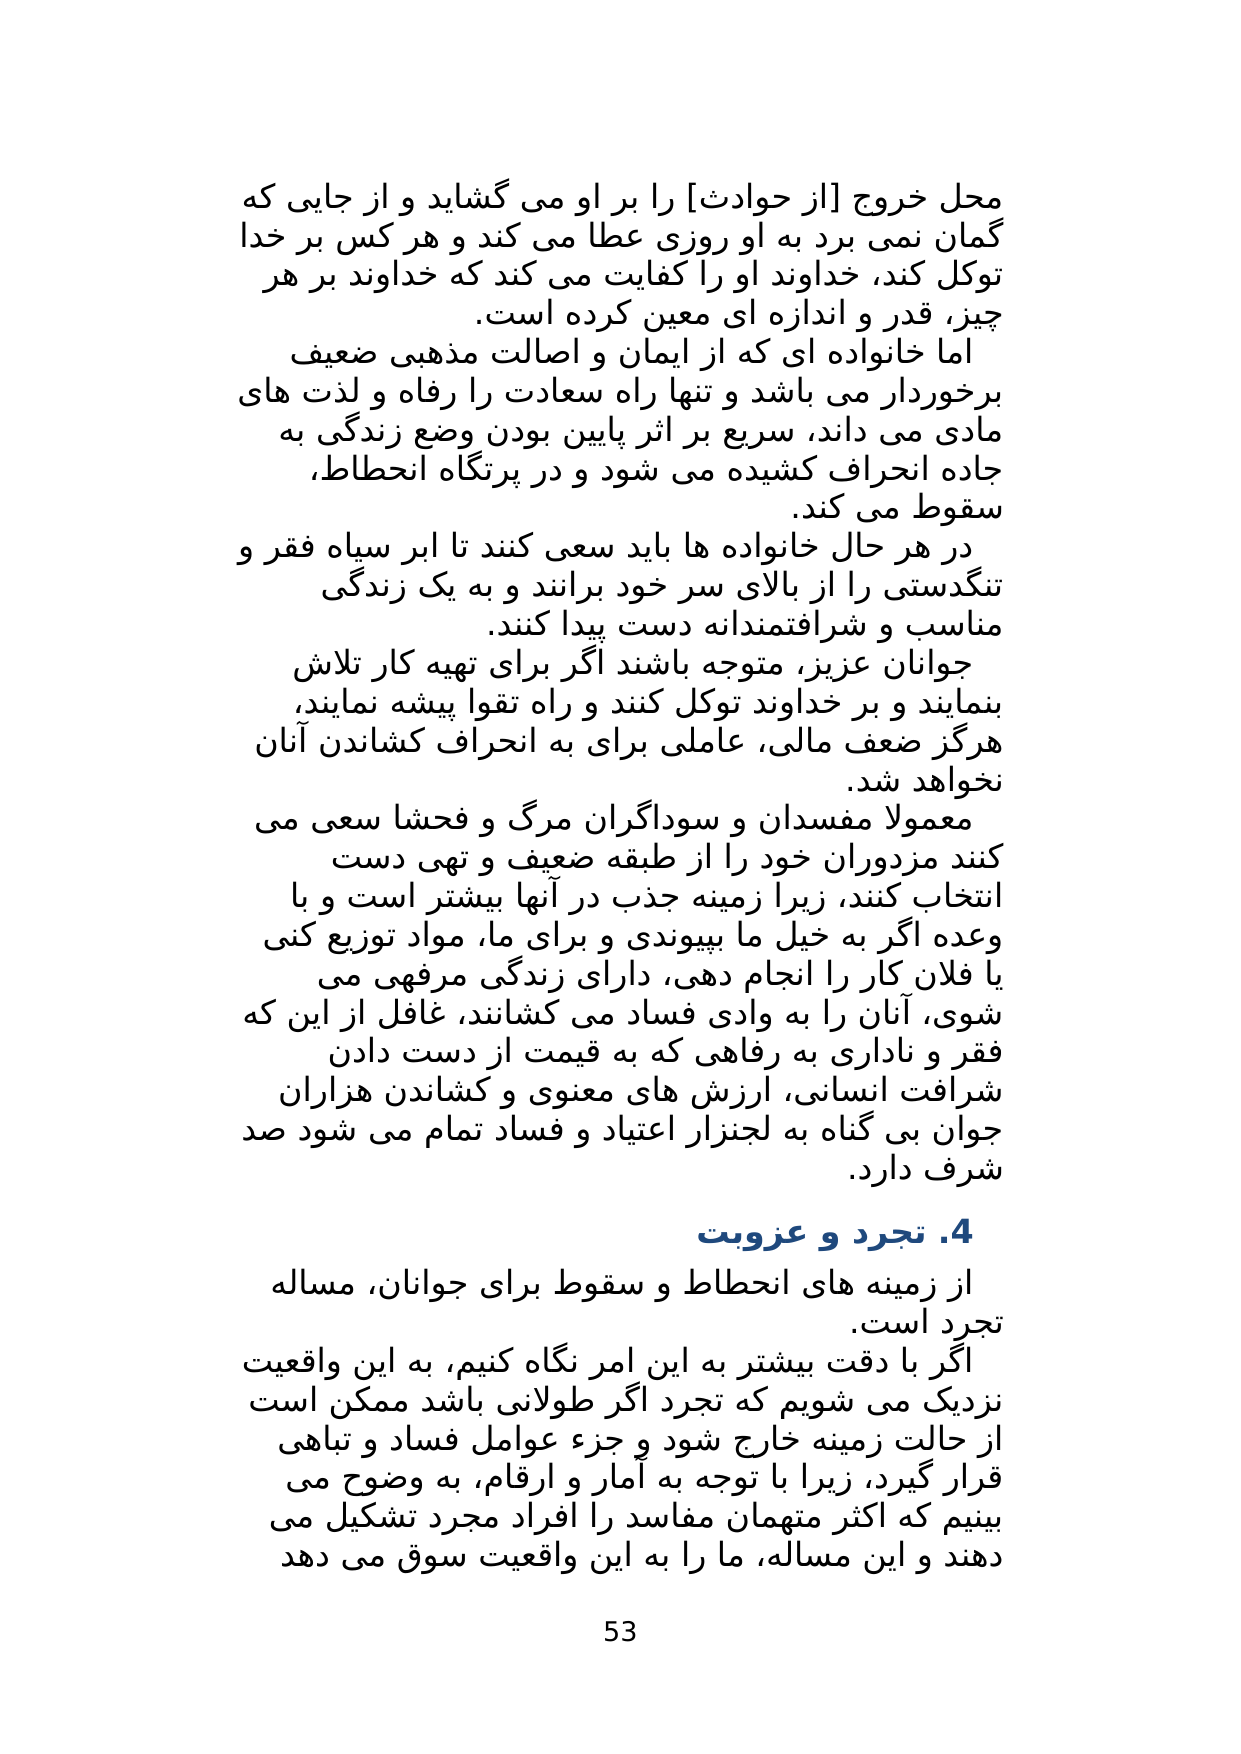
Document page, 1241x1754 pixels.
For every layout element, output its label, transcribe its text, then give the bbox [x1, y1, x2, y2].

text در هر حال خانواده ها باید سعی کنند تا ابر سیاه فقر و تنگدستی را از بالای سر خود برانند و به یک زندگی مناسب و شرافتمندانه دست پیدا کنند. [236, 527, 1004, 643]
subtitle 4. تجرد و عزوبت [236, 1212, 1004, 1251]
text اما خانواده ای که از ایمان و اصالت مذهبی ضعیف برخوردار می باشد و تنها راه سعادت را رفاه و لذت های مادی می داند، سریع بر اثر پایین بودن وضع زندگی به جاده انحراف کشیده می شود و در پرتگاه انحطاط، سقوط می کند. [236, 333, 1004, 527]
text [236, 1341, 1004, 1574]
text جوانان عزیز، متوجه باشند اگر برای تهیه کار تلاش بنمایند و بر خداوند توکل کنند و راه تقوا پیشه نمایند، هرگز ضعف مالی، عاملی برای به انحراف کشاندن آنان نخواهد شد. [236, 643, 1004, 799]
text معمولا مفسدان و سوداگران مرگ و فحشا سعی می کنند مزدوران خود را از طبقه ضعیف و تهی دست انتخاب کنند، زیرا زمینه جذب در آنها بیشتر است و با وعده اگر به خیل ما بپیوندی و برای ما، مواد توزیع کنی یا فلان کار را انجام دهی، دارای زندگی مرفهی می شوی، آنان را به وادی فساد می کشانند، غافل از این که فقر و ناداری به رفاهی که به قیمت از دست دادن شرافت انسانی، ارزش های معنوی و کشاندن هزاران جوان بی گناه به لجنزار اعتیاد و فساد تمام می شود صد شرف دارد. [236, 799, 1004, 1187]
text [236, 177, 1004, 333]
text از زمینه های انحطاط و سقوط برای جوانان، مساله تجرد است. [236, 1264, 1004, 1341]
